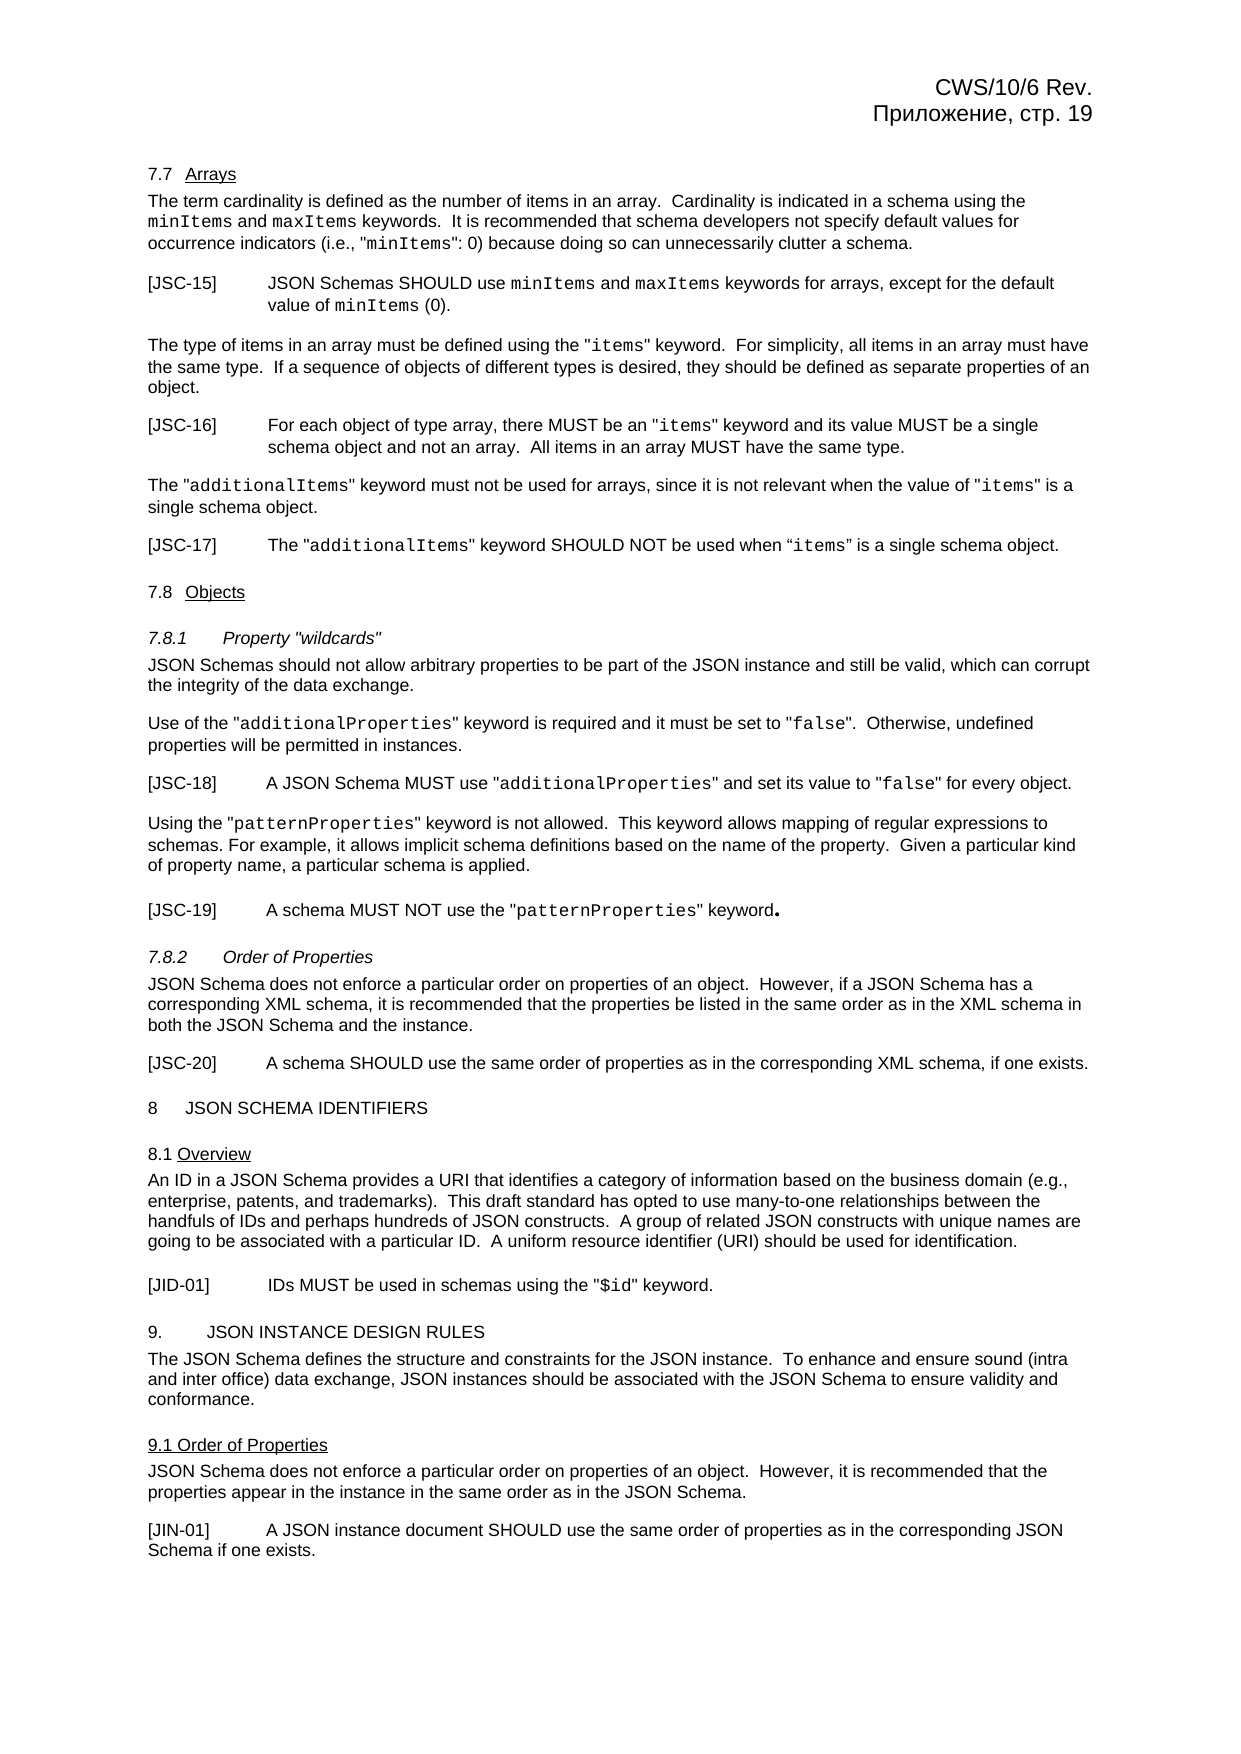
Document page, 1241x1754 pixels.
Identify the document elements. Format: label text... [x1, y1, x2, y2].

subtitle 9.1 Order of Properties [148, 1434, 1093, 1455]
text JSON Schema does not enforce a particular order on properties of an object. However, it is recommended that the properties appear in the instance in the same order as in the JSON Schema. [148, 1461, 1093, 1502]
text JSON Schemas should not allow arbitrary properties to be part of the JSON instance and still be valid, which can corrupt the integrity of the data exchange. [148, 654, 1093, 695]
subtitle JSON SCHEMA IDENTIFIERS [148, 1098, 1093, 1118]
subtitle 9. JSON INSTANCE DESIGN RULES [148, 1322, 1093, 1342]
text [JSC-18] A JSON Schema MUST use "additionalProperties" and set its value to "false" for every object. [148, 773, 1093, 795]
text [JSC-15] JSON Schemas SHOULD use minItems and maxItems keywords for arrays, except for the default value of minItems (0). [148, 273, 1093, 317]
text Using the "patternProperties" keyword is not allowed. This keyword allows mapping of regular expressions to schemas. For example, it allows implicit schema definitions based on the name of the property. Given a particular kind of property name, a particular schema is applied. [148, 813, 1093, 875]
subtitle Order of Properties [148, 947, 1093, 967]
subtitle 8.1 Overview [148, 1143, 1093, 1164]
text The type of items in an array must be defined using the "items" keyword. For simplicity, all items in an array must have the same type. If a sequence of objects of different types is desired, they should be defined as separate properties of an object. [148, 334, 1093, 397]
subtitle Objects [148, 582, 1093, 603]
text The term cardinality is defined as the number of items in an array. Cardinality is indicated in a schema using the minItems and maxItems keywords. It is recommended that schema developers not specify default values for occurrence indicators (i.e., "minItems": 0) because doing so can unnecessarily clutter a schema. [148, 191, 1093, 255]
text [JID-01] IDs MUST be used in schemas using the "$id" keyword. [148, 1274, 1093, 1297]
text The "additionalItems" keyword must not be used for arrays, since it is not relevant when the value of "items" is a single schema object. [148, 475, 1093, 517]
text [JIN-01] A JSON instance document SHOULD use the same order of properties as in the corresponding JSON Schema if one exists. [148, 1520, 1093, 1561]
text JSON Schema does not enforce a particular order on properties of an object. However, if a JSON Schema has a corresponding XML schema, it is recommended that the properties be listed in the same order as in the XML schema in both the JSON Schema and the instance. [148, 973, 1093, 1035]
text An ID in a JSON Schema provides a URI that identifies a category of information based on the business domain (e.g., enterprise, patents, and trademarks). This draft standard has opted to use many-to-one relationships between the handfuls of IDs and perhaps hundreds of JSON constructs. A group of related JSON constructs with unique names are going to be associated with a particular ID. A uniform resource identifier (URI) should be used for identification. [148, 1170, 1093, 1252]
text [JSC-16] For each object of type array, there MUST be an "items" keyword and its value MUST be a single schema object and not an array. All items in an array MUST have the same type. [148, 415, 1093, 457]
text Use of the "additionalProperties" keyword is required and it must be set to "false". Otherwise, undefined properties will be permitted in instances. [148, 713, 1093, 755]
text [JSC-17] The "additionalItems" keyword SHOULD NOT be used when “items” is a single schema object. [148, 535, 1093, 557]
text The JSON Schema defines the structure and constraints for the JSON instance. To enhance and ensure sound (intra and inter office) data exchange, JSON instances should be associated with the JSON Schema to ensure validity and conformance. [148, 1348, 1093, 1409]
subtitle Property "wildcards" [148, 628, 1093, 648]
text [JSC-19] A schema MUST NOT use the "patternProperties" keyword. [148, 893, 1093, 922]
subtitle Arrays [148, 164, 1093, 184]
text [JSC-20] A schema SHOULD use the same order of properties as in the corresponding XML schema, if one exists. [148, 1052, 1093, 1073]
